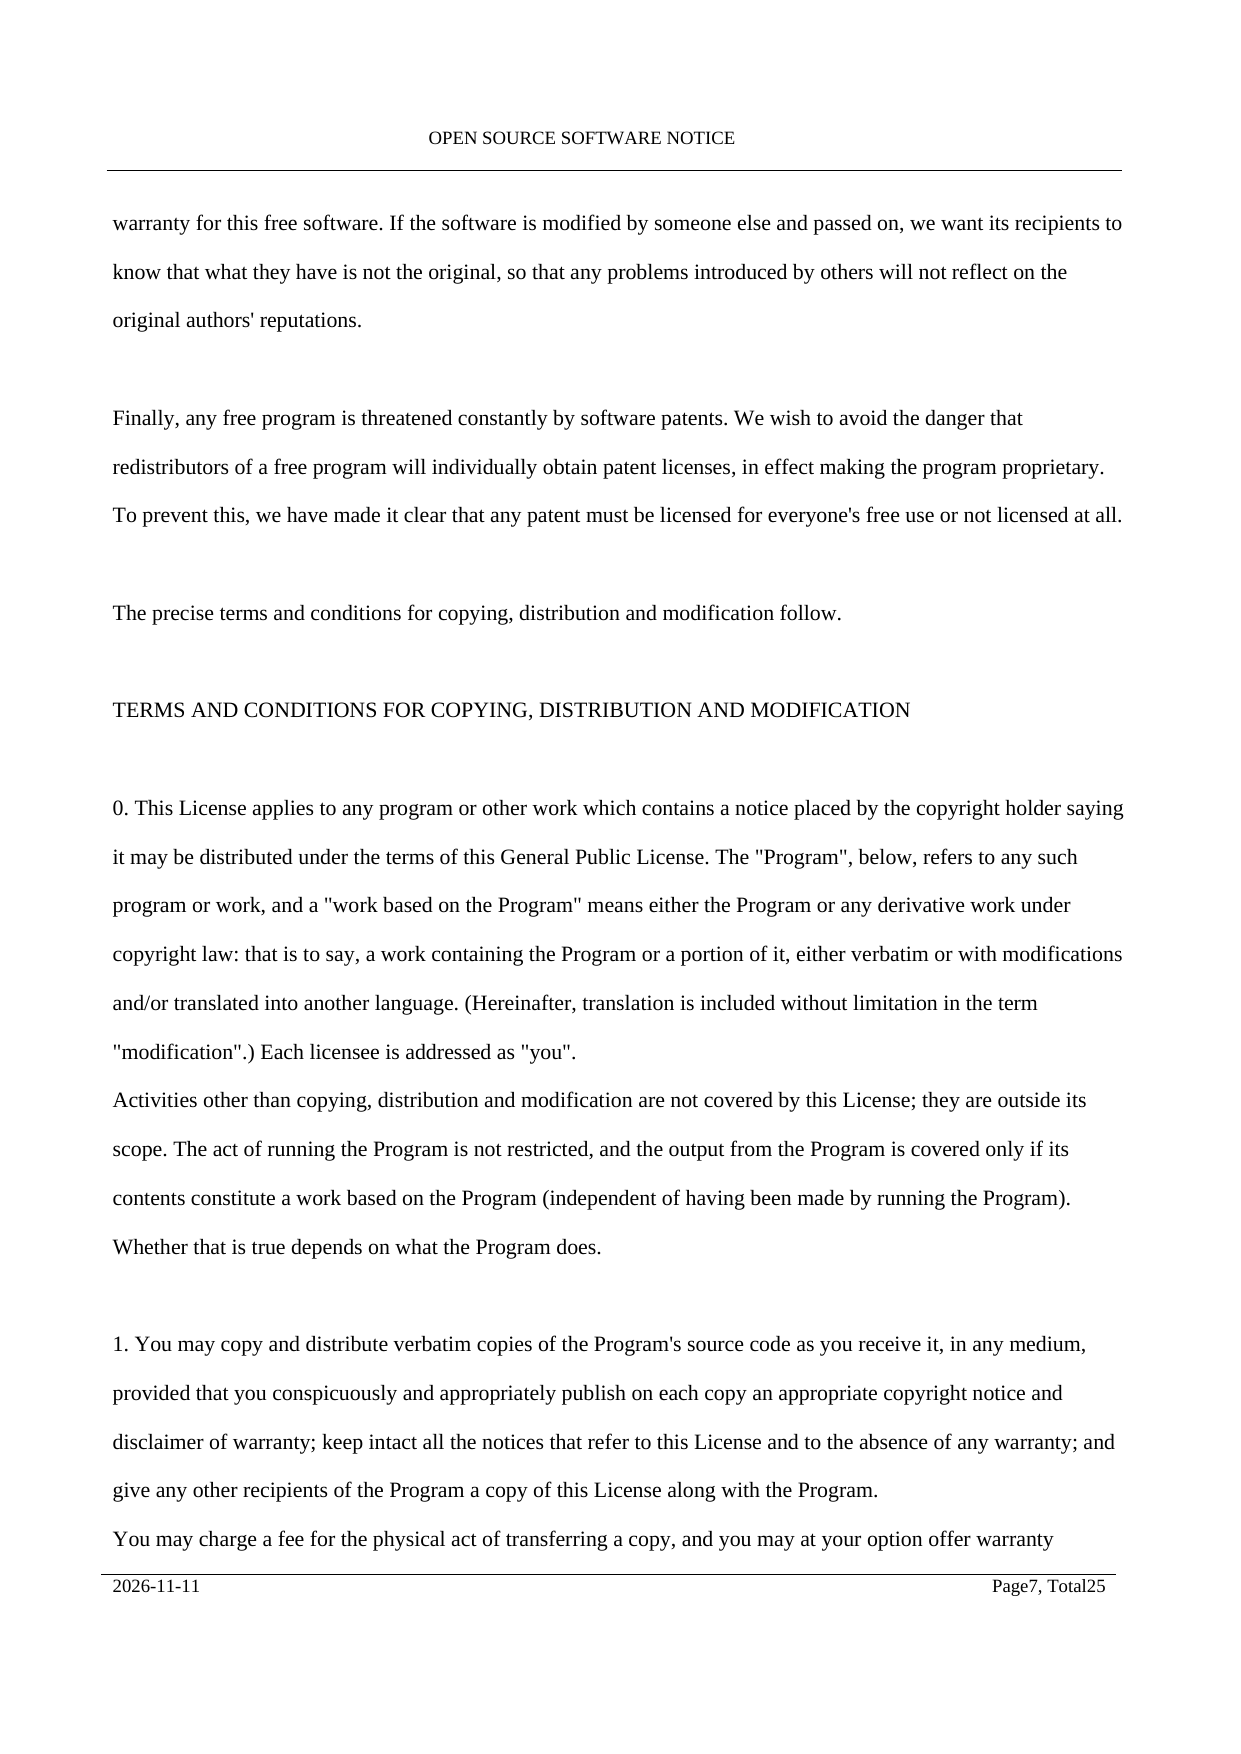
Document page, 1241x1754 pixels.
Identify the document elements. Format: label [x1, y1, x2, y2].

text [112, 206, 1128, 1555]
